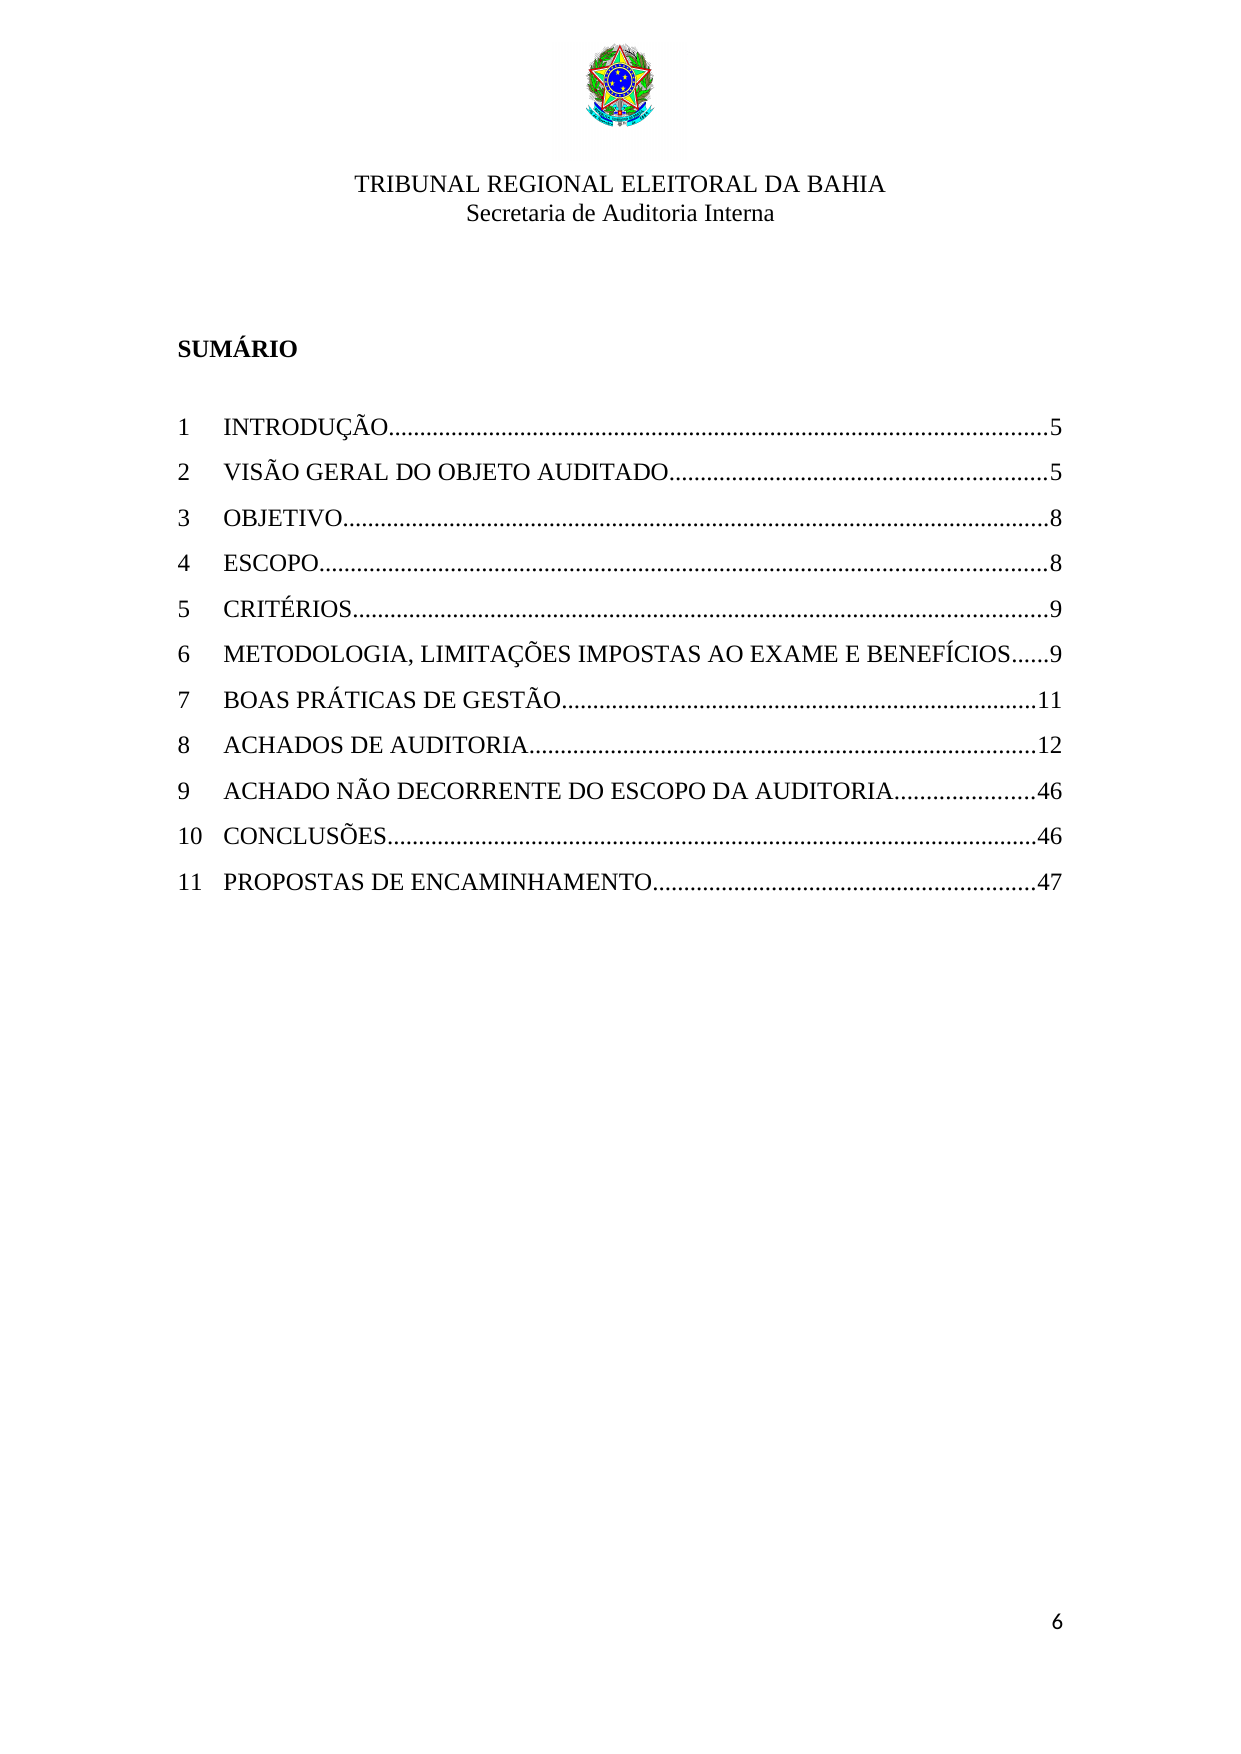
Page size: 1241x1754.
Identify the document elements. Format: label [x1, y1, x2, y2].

picture [551, 42, 688, 161]
